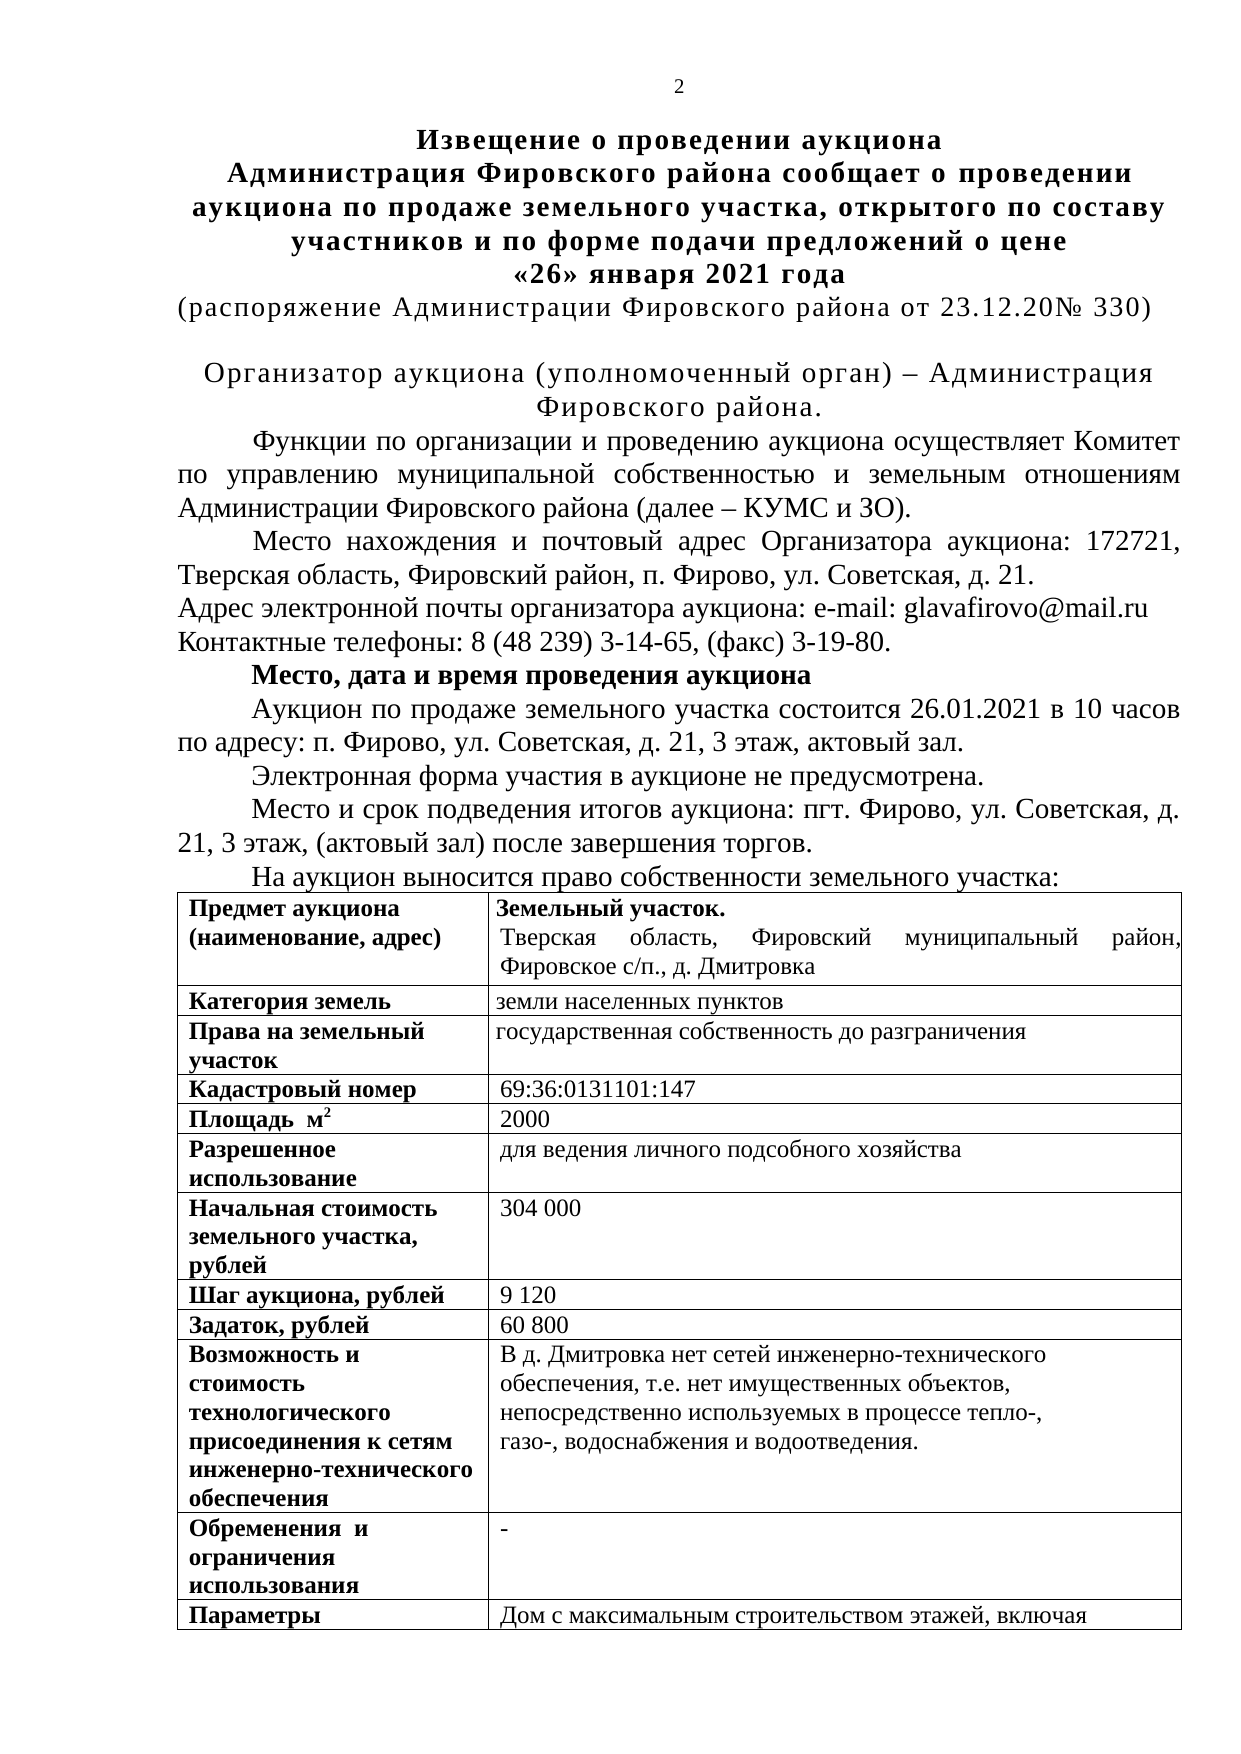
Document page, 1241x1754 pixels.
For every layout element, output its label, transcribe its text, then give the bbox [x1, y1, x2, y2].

table_cell Начальная стоимость земельного участка, рублей [178, 1193, 488, 1279]
text На аукцион выносится право собственности земельного участка: [177, 859, 1181, 892]
text Место нахождения и почтовый адрес Организатора аукциона: 172721, Тверская область, Фировский район, п. Фирово, ул. Советская, д. 21. [177, 523, 1181, 590]
table_cell Задаток, рублей [178, 1310, 488, 1338]
text «26» января 2021 года [177, 256, 1181, 290]
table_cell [489, 1600, 1181, 1629]
text Адрес электронной почты организатора аукциона: e-mail: glavafirovo@mail.ru [177, 590, 1162, 624]
text Электронная форма участия в аукционе не предусмотрена. [177, 758, 1181, 792]
text Администрация Фировского района сообщает о проведении аукциона по продаже земельного участка, открытого по составу участников и по форме подачи предложений о цене [177, 156, 1181, 256]
table_cell 60 800 [489, 1310, 1181, 1338]
table_cell 69:36:0131101:147 [489, 1075, 1181, 1103]
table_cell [178, 1600, 488, 1629]
table_cell Разрешенное использование [178, 1134, 488, 1192]
table_cell государственная собственность до разграничения [489, 1016, 1181, 1073]
text Аукцион по продаже земельного участка состоится 26.01.2021 в 10 часов по адресу: п. Фирово, ул. Советская, д. 21, 3 этаж, актовый зал. [177, 691, 1181, 758]
text Место и срок подведения итогов аукциона: пгт. Фирово, ул. Советская, д. 21, 3 этаж, (актовый зал) после завершения торгов. [177, 792, 1181, 859]
table_cell Права на земельный участок [178, 1016, 488, 1073]
table_cell Кадастровый номер [178, 1075, 488, 1103]
table_cell В д. Дмитровка нет сетей инженерно-технического обеспечения, т.е. нет имущественных объектов, непосредственно используемых в процессе тепло-, газо-, водоснабжения и водоотведения. [489, 1340, 1181, 1512]
table_cell Шаг аукциона, рублей [178, 1280, 488, 1309]
table_cell Возможность и стоимость технологического присоединения к сетям инженерно-технического обеспечения [178, 1340, 488, 1512]
table_cell Площадь м2 [178, 1104, 488, 1133]
table_cell 304 000 [489, 1193, 1181, 1279]
table_cell для ведения личного подсобного хозяйства [489, 1134, 1181, 1192]
text Извещение о проведении аукциона [177, 122, 1181, 156]
text Место, дата и время проведения аукциона [177, 657, 1181, 691]
table_header Предмет аукциона (наименование, адрес) [178, 893, 488, 985]
table_cell земли населенных пунктов [489, 986, 1181, 1015]
text (распоряжение Администрации Фировского района от 23.12.20№ 330) [121, 290, 1181, 322]
text Контактные телефоны: 8 (48 239) 3-14-65, (факс) 3-19-80. [177, 624, 1181, 657]
table_header Земельный участок. Тверская область, Фировский муниципальный район, Фировское с/п., д. Дмитровка [489, 893, 1181, 985]
table_cell Категория земель [178, 986, 488, 1015]
text Организатор аукциона (уполномоченный орган) – Администрация Фировского района. [177, 356, 1181, 423]
table_cell Обременения и ограничения использования [178, 1513, 488, 1599]
table_cell 9 120 [489, 1280, 1181, 1309]
table_cell - [489, 1513, 1181, 1599]
table_cell 2000 [489, 1104, 1181, 1133]
text Функции по организации и проведению аукциона осуществляет Комитет по управлению муниципальной собственностью и земельным отношениям Администрации Фировского района (далее – КУМС и ЗО). [177, 423, 1181, 523]
